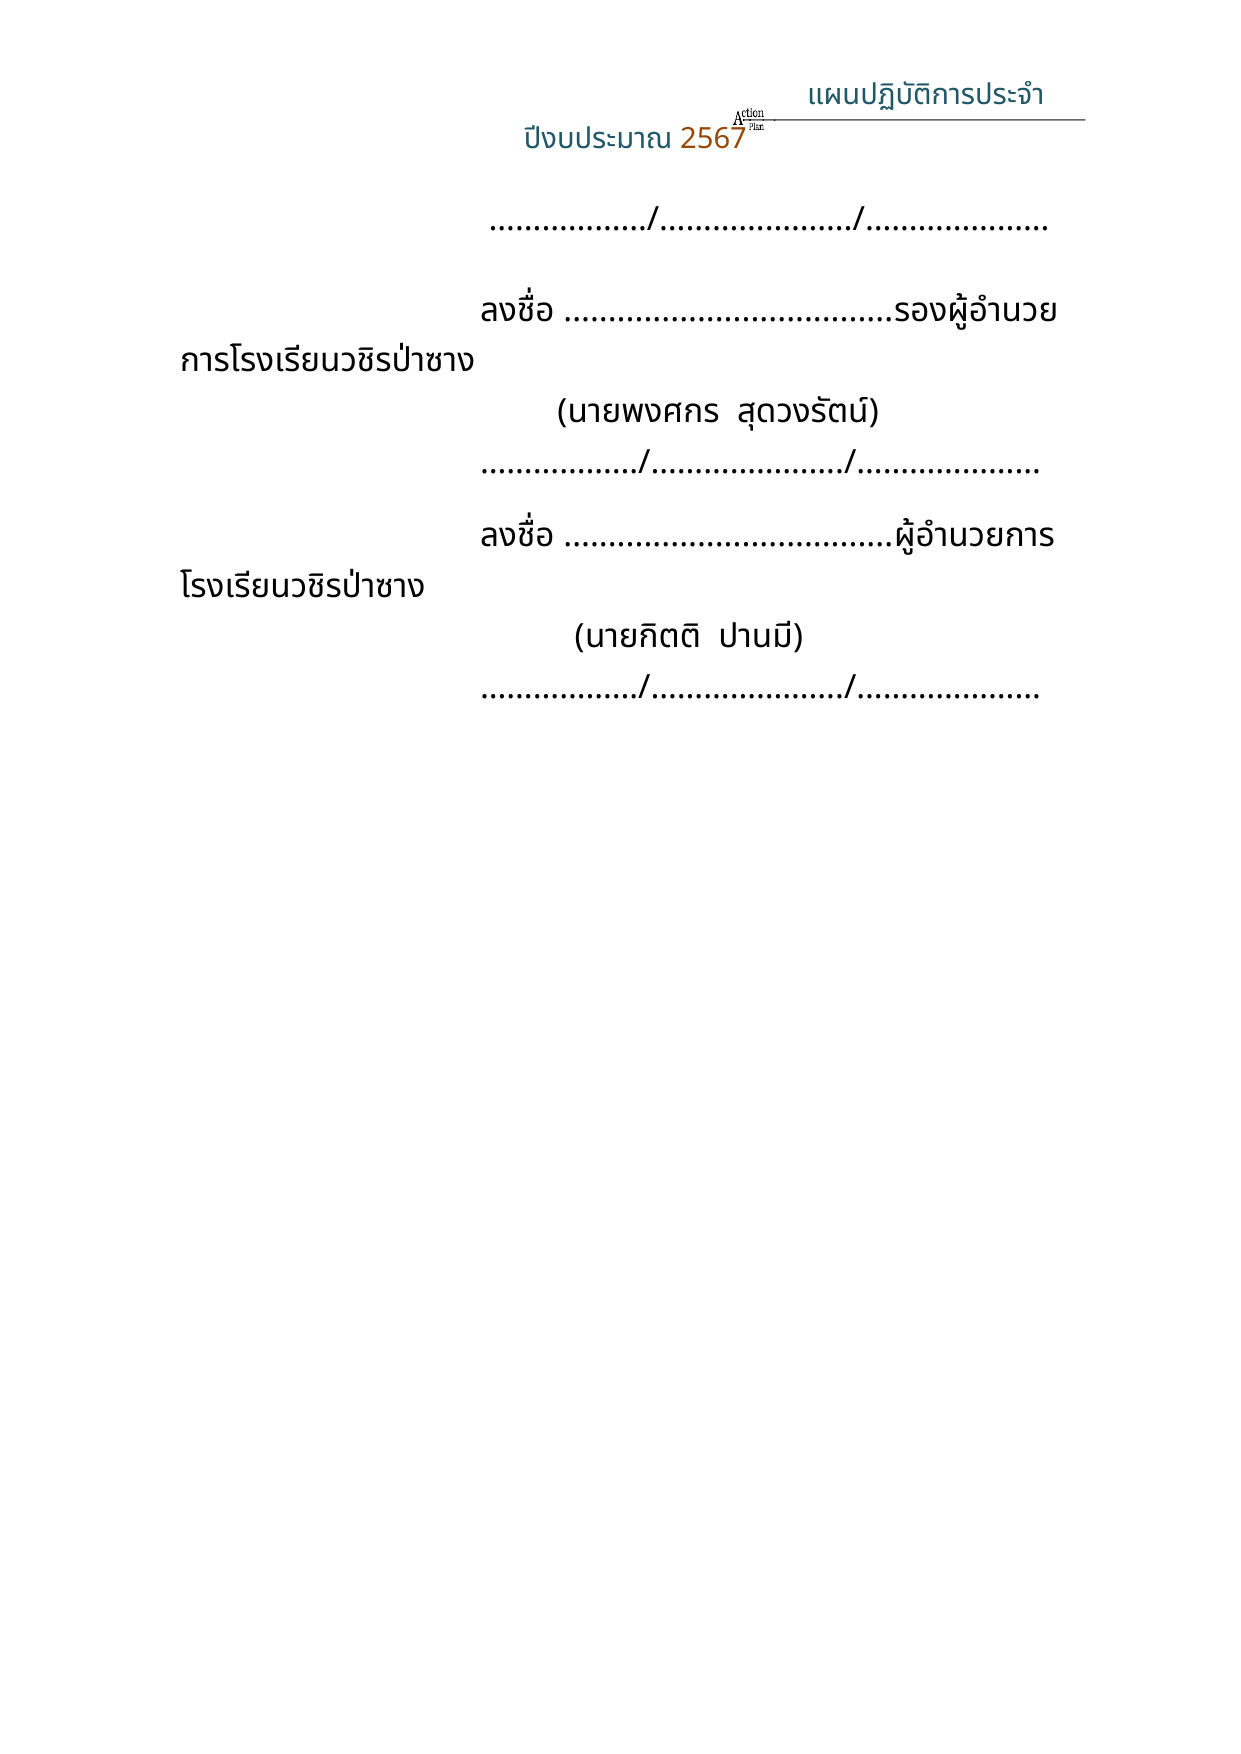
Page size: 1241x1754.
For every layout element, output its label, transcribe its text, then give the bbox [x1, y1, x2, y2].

picture [721, 104, 1088, 136]
list ………………/…………………./………………… [180, 663, 1090, 708]
list ………………/…………………./………………… [180, 437, 1090, 483]
list (นายพงศกร สุดวงรัตน์) [180, 387, 1090, 437]
list ลงชื่อ .....................................ผู้อำนวยการโรงเรียนวชิรป่าซาง [180, 511, 1090, 612]
list ลงชื่อ .....................................รองผู้อำนวยการโรงเรียนวชิรป่าซาง [180, 286, 1090, 387]
list ………………/…………………./………………… [180, 195, 1090, 240]
list (นายกิตติ ปานมี) [180, 612, 1090, 663]
